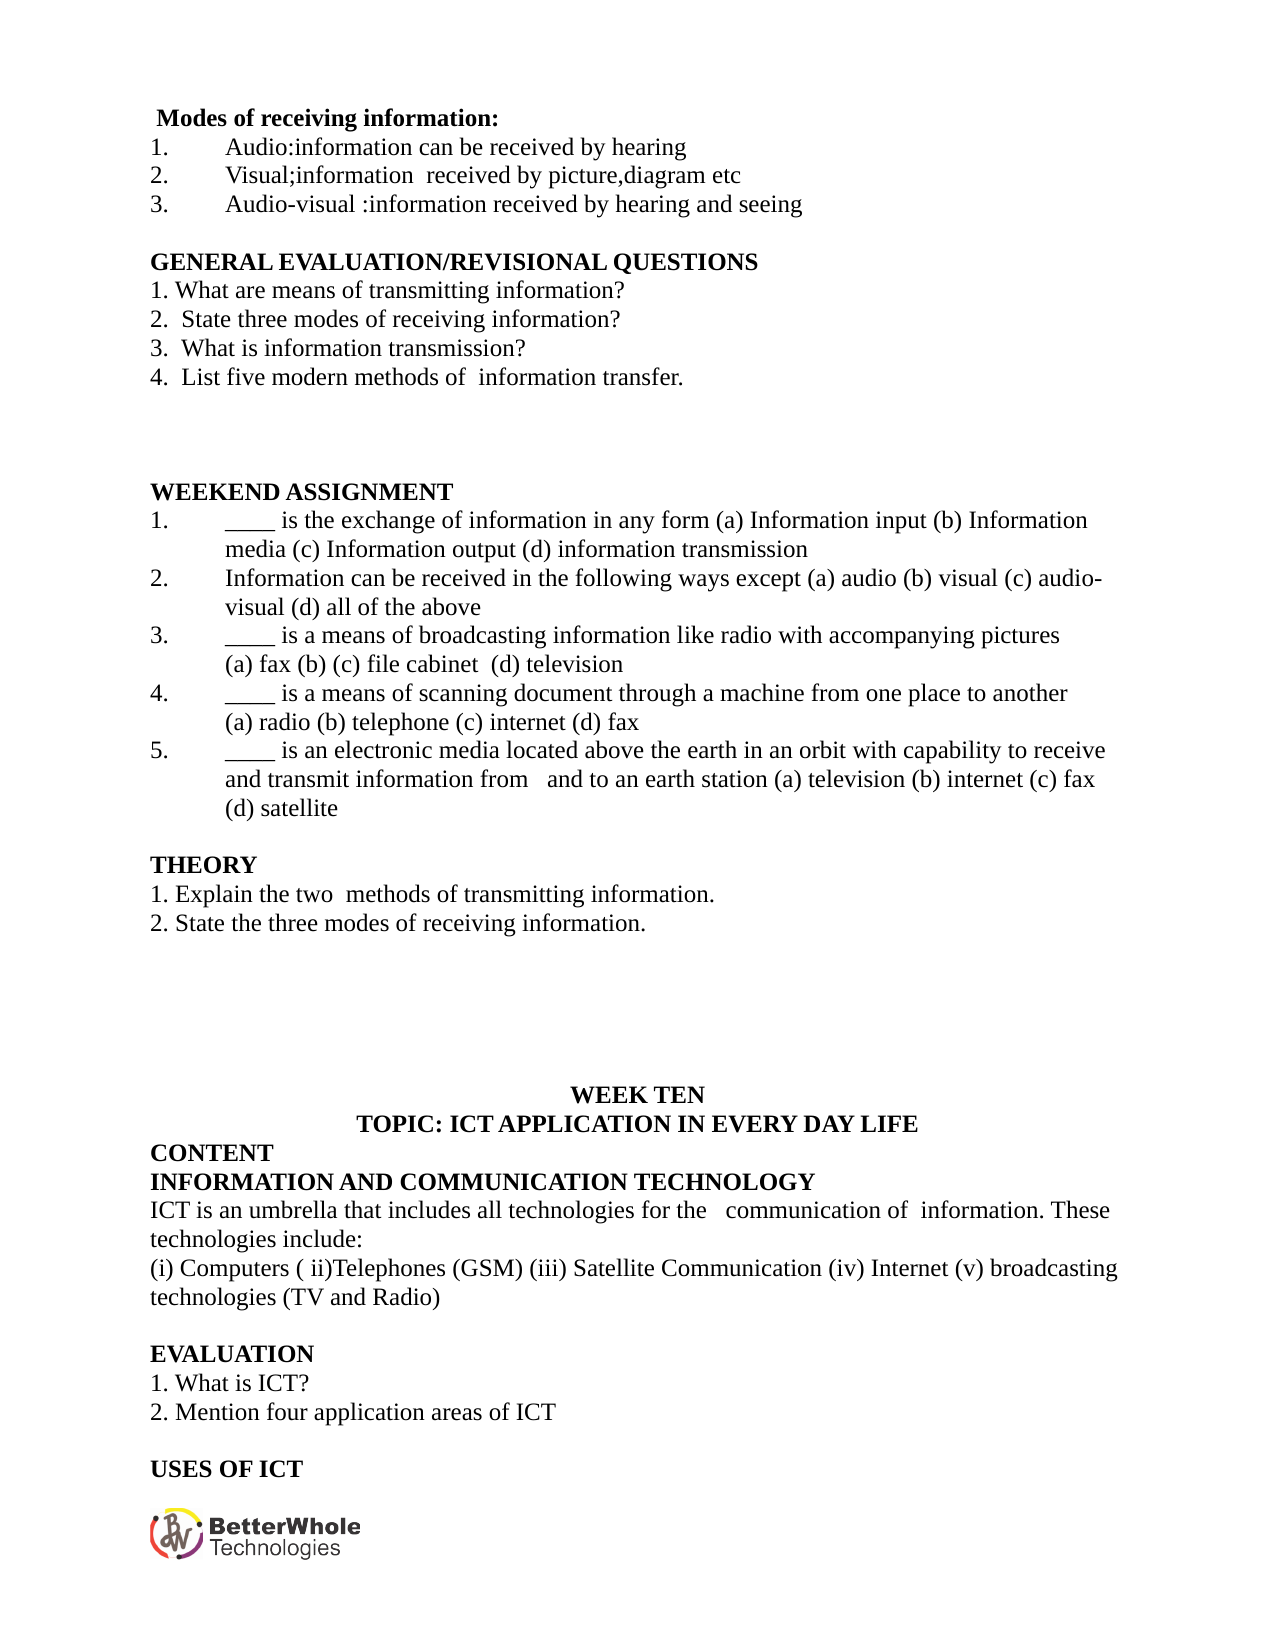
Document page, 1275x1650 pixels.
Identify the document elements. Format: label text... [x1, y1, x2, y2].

list Information can be received in the following ways except (a) audio (b) visual (c) audio-visual (d) all of the above [150, 563, 1125, 621]
text WEEK TEN [150, 1081, 1125, 1109]
text USES OF ICT [150, 1454, 1125, 1483]
text WEEKEND ASSIGNMENT [150, 477, 1125, 506]
list Audio-visual :information received by hearing and seeing [150, 189, 1125, 218]
text GENERAL EVALUATION/REVISIONAL QUESTIONS [150, 247, 1125, 276]
text (a) radio (b) telephone (c) internet (d) fax [225, 707, 1125, 736]
picture [150, 1508, 360, 1560]
text INFORMATION AND COMMUNICATION TECHNOLOGY [150, 1167, 1125, 1196]
text 4. List five modern methods of information transfer. [150, 362, 1125, 391]
text 3. What is information transmission? [150, 333, 1125, 362]
text 1. What are means of transmitting information? [150, 276, 1125, 304]
text 2. State the three modes of receiving information. [150, 908, 1125, 937]
list Audio:information can be received by hearing [150, 132, 1125, 161]
text 1. Explain the two methods of transmitting information. [150, 879, 1125, 908]
text ICT is an umbrella that includes all technologies for the communication of information. These technologies include: [150, 1196, 1125, 1253]
text EVALUATION [150, 1339, 1125, 1368]
list ____ is a means of broadcasting information like radio with accompanying pictures [150, 621, 1125, 649]
text THEORY [150, 851, 1125, 879]
text (a) fax (b) (c) file cabinet (d) television [225, 649, 1125, 678]
text 2. State three modes of receiving information? [150, 304, 1125, 333]
text (i) Computers ( ii)Telephones (GSM) (iii) Satellite Communication (iv) Internet (v) broadcasting technologies (TV and Radio) [150, 1253, 1125, 1311]
text CONTENT [150, 1138, 1125, 1167]
text 1. What is ICT? [150, 1368, 1125, 1397]
list ____ is a means of scanning document through a machine from one place to another [150, 678, 1125, 707]
text TOPIC: ICT APPLICATION IN EVERY DAY LIFE [150, 1109, 1125, 1138]
list Visual;information received by picture,diagram etc [150, 161, 1125, 189]
text Modes of receiving information: [150, 103, 1125, 132]
text 2. Mention four application areas of ICT [150, 1397, 1125, 1426]
text 5. ____ is an electronic media located above the earth in an orbit with capability to receive and transmit information from and to an earth station (a) television (b) internet (c) fax (d) satellite [150, 736, 1125, 822]
list ____ is the exchange of information in any form (a) Information input (b) Information media (c) Information output (d) information transmission [150, 506, 1125, 563]
